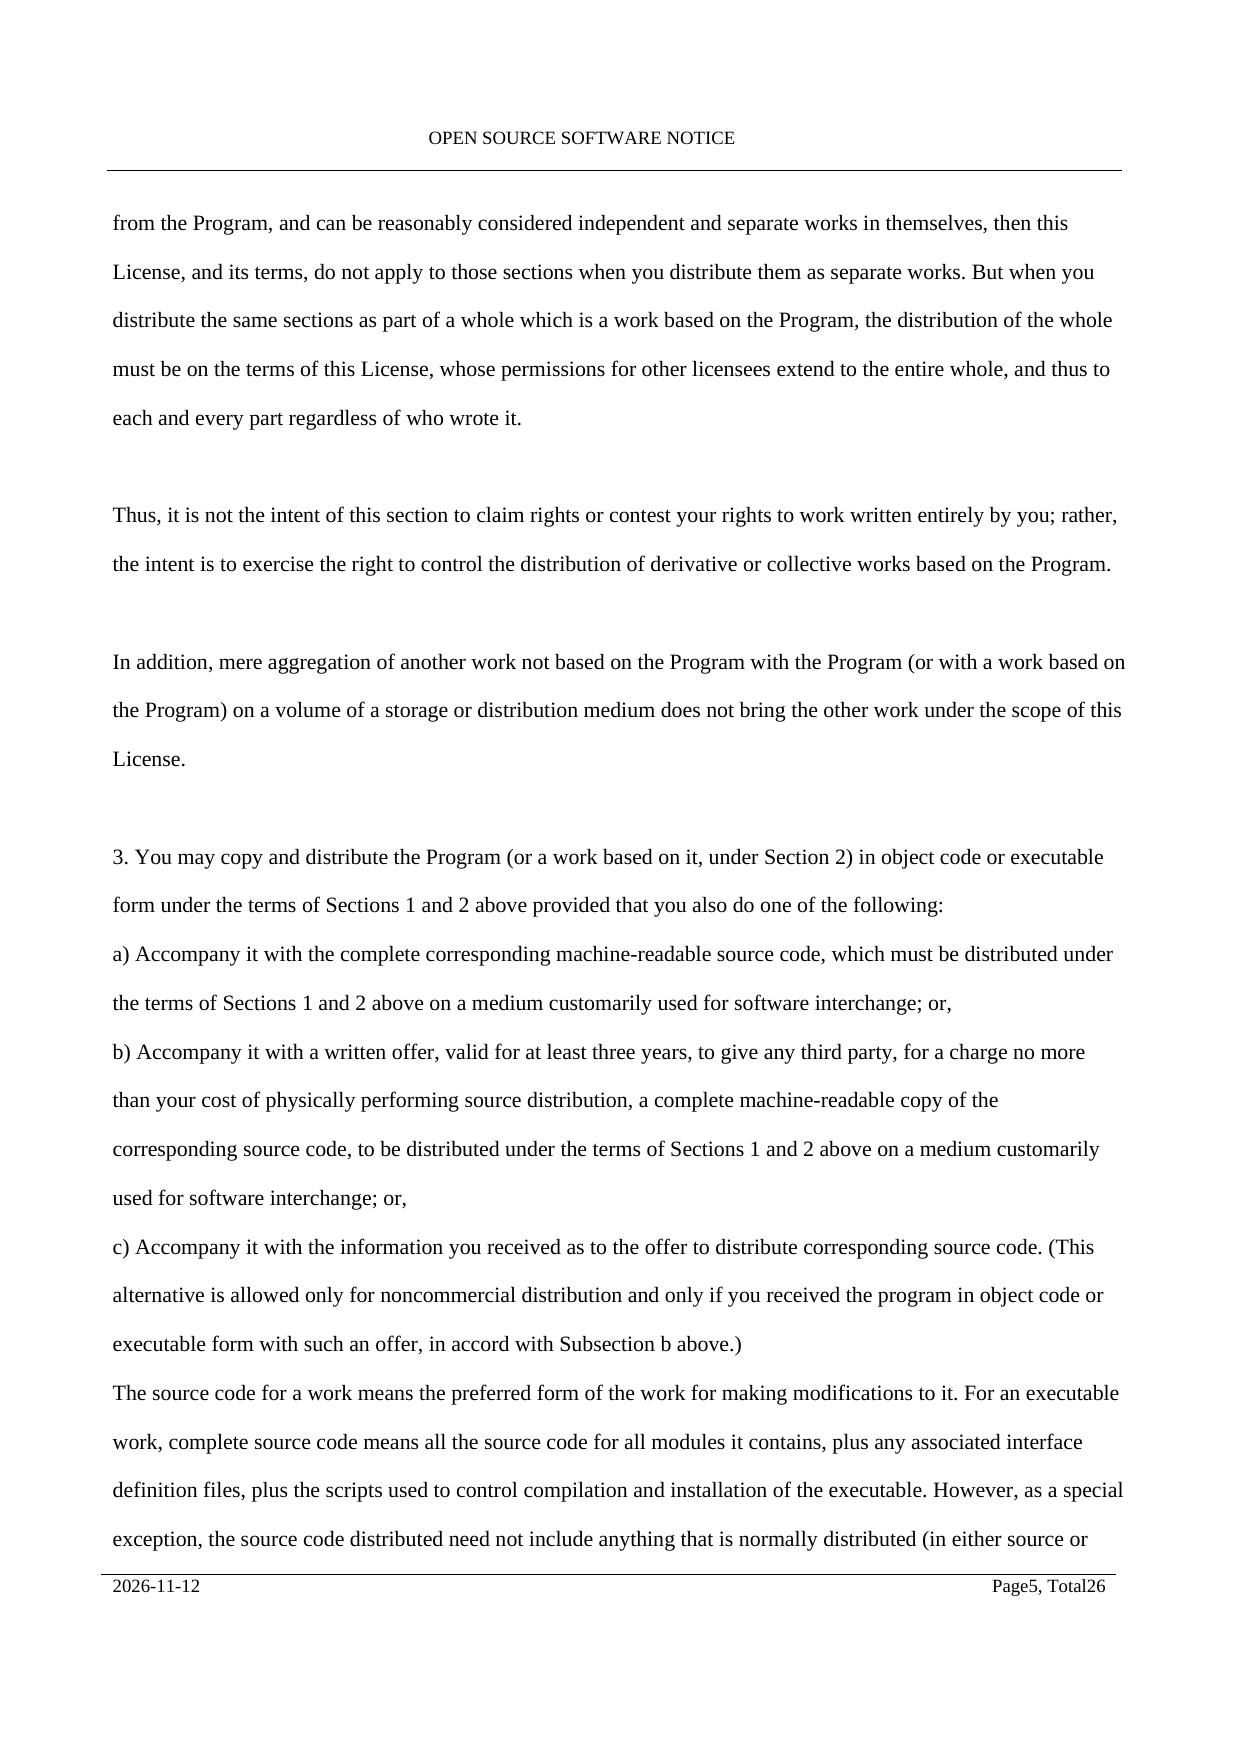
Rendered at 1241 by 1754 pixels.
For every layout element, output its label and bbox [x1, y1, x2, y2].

text [112, 206, 1128, 1555]
